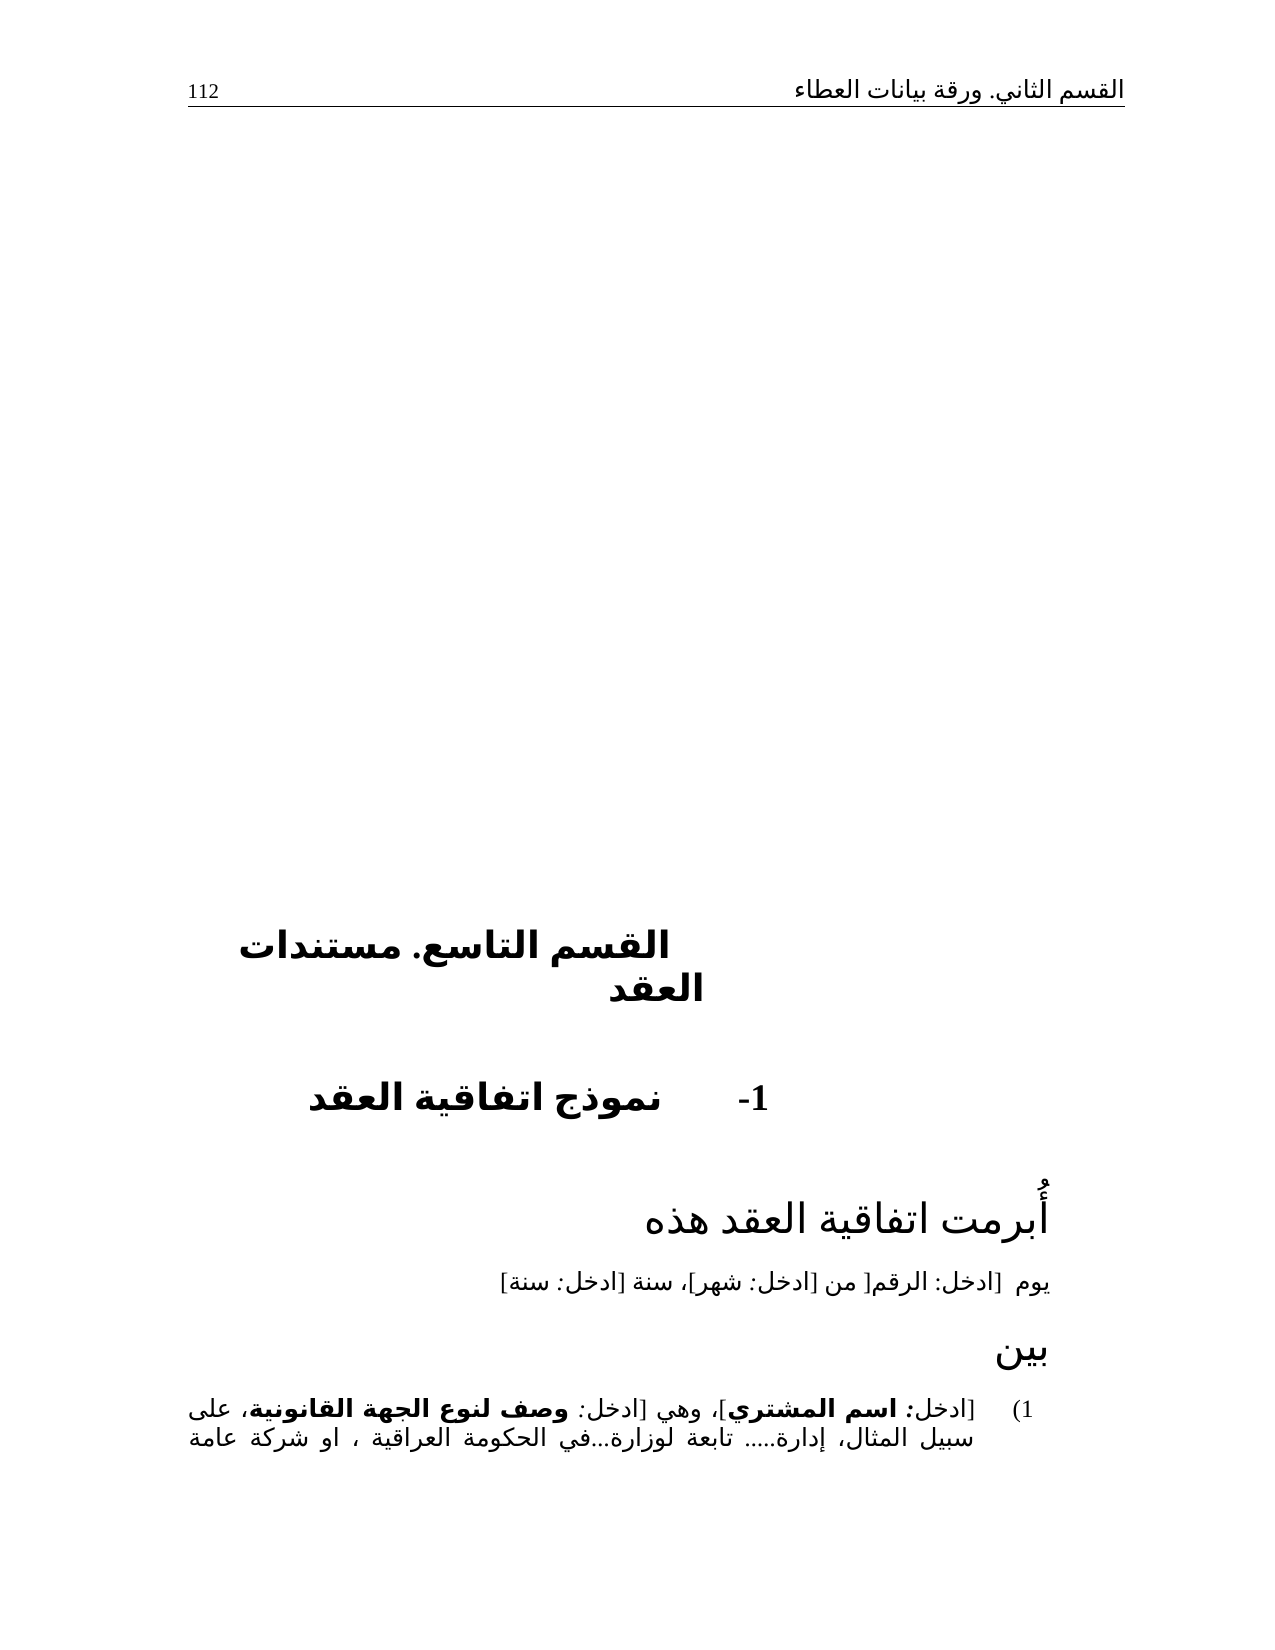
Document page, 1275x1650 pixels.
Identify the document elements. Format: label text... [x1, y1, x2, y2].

subtitle القسم التاسع. مستندات العقد [187, 924, 1125, 1010]
text يوم [ادخل: الرقم[ من [ادخل: شهر]، سنة [ادخل: سنة] [187, 1267, 1050, 1296]
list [187, 1394, 1012, 1452]
text أُبرمت اتفاقية العقد هذه [187, 1194, 1050, 1242]
subtitle نموذج اتفاقية العقد [187, 1076, 858, 1119]
text بين [187, 1321, 1050, 1369]
